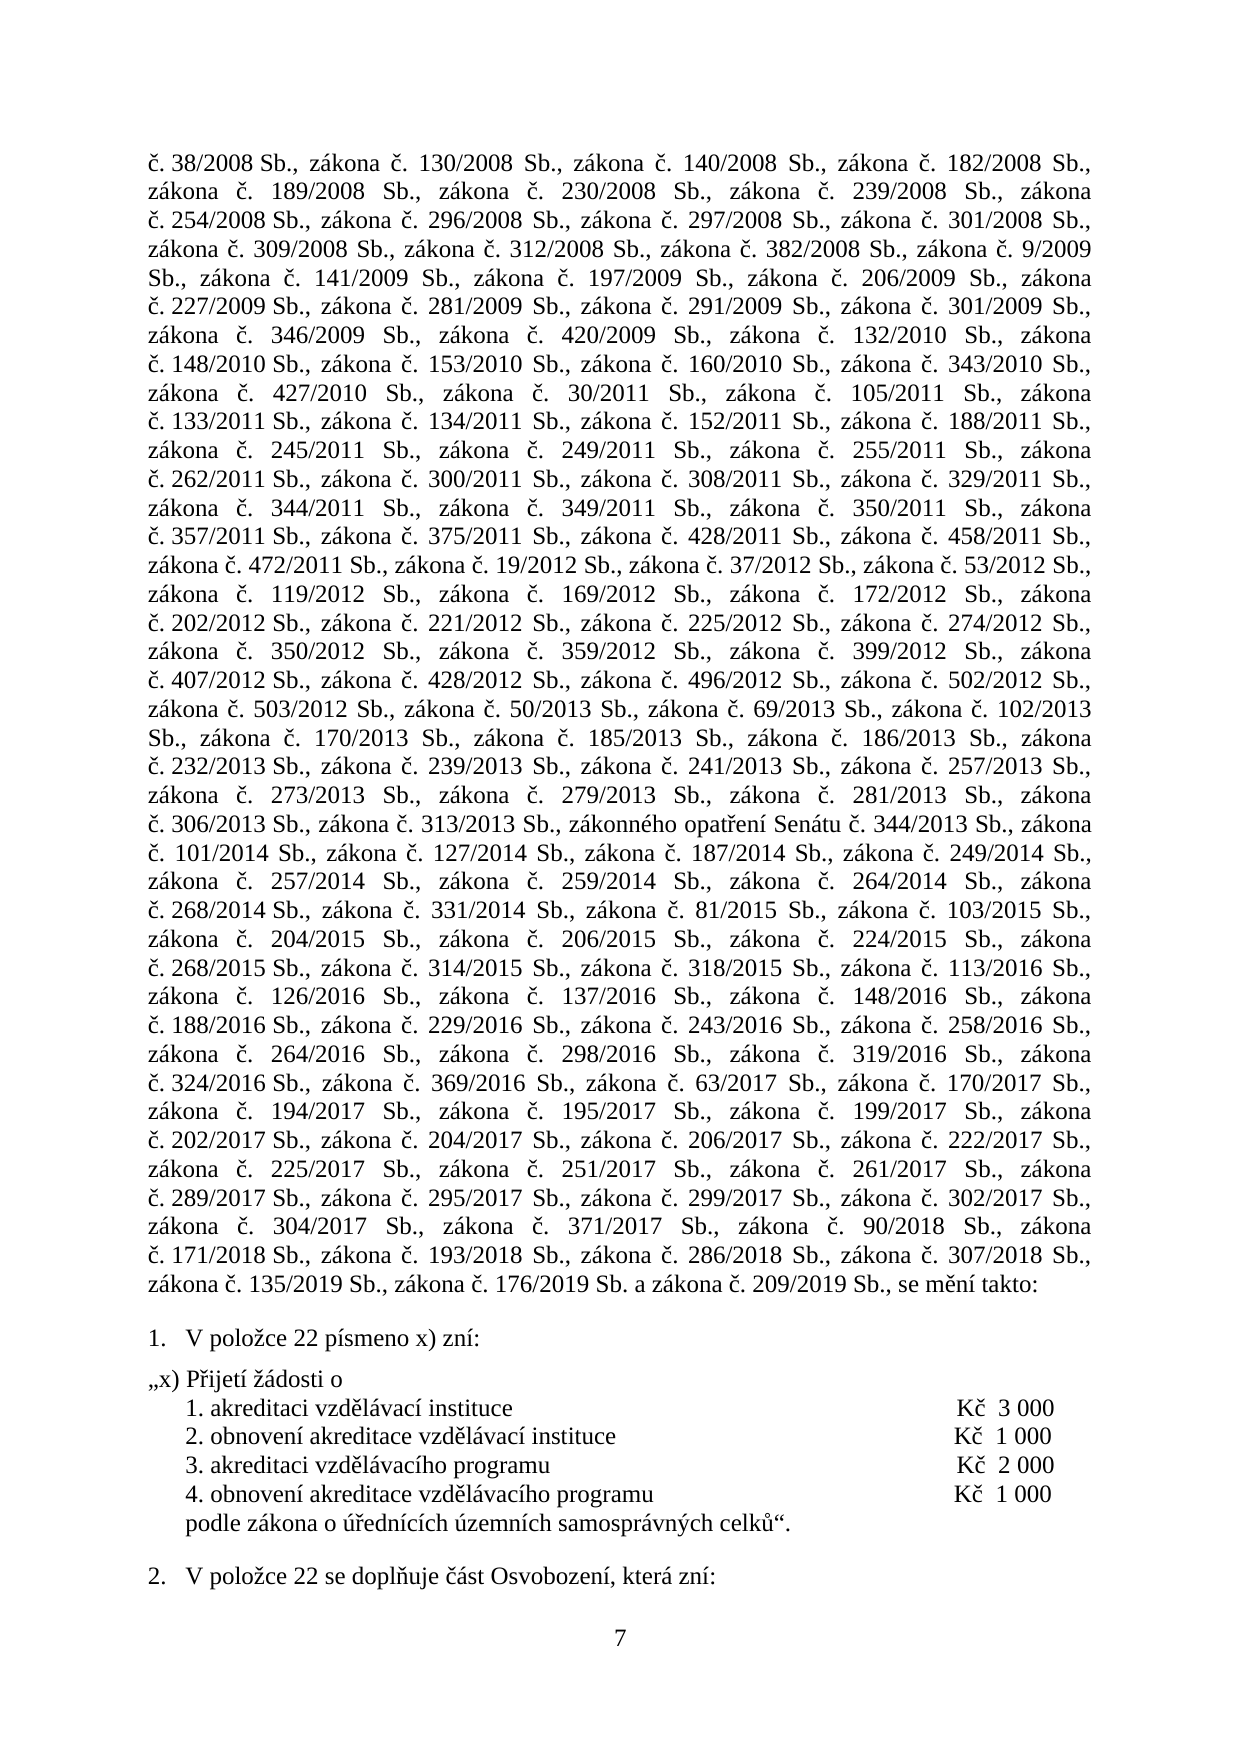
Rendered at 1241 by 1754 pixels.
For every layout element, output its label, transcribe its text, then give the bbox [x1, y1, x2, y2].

text 4. obnovení akreditace vzdělávacího programu Kč 1 000 [148, 1479, 1093, 1508]
list V položce 22 písmeno x) zní: [148, 1323, 1093, 1351]
text 1. akreditaci vzdělávací instituce Kč 3 000 [148, 1393, 1093, 1421]
text 2. obnovení akreditace vzdělávací instituce Kč 1 000 [148, 1421, 1093, 1450]
text podle zákona o úřednících územních samosprávných celků“. [148, 1508, 1093, 1536]
text „x) Přijetí žádosti o [148, 1364, 1093, 1393]
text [148, 148, 1093, 1298]
text 3. akreditaci vzdělávacího programu Kč 2 000 [148, 1450, 1093, 1479]
list V položce 22 se doplňuje část Osvobození, která zní: [148, 1561, 1093, 1590]
